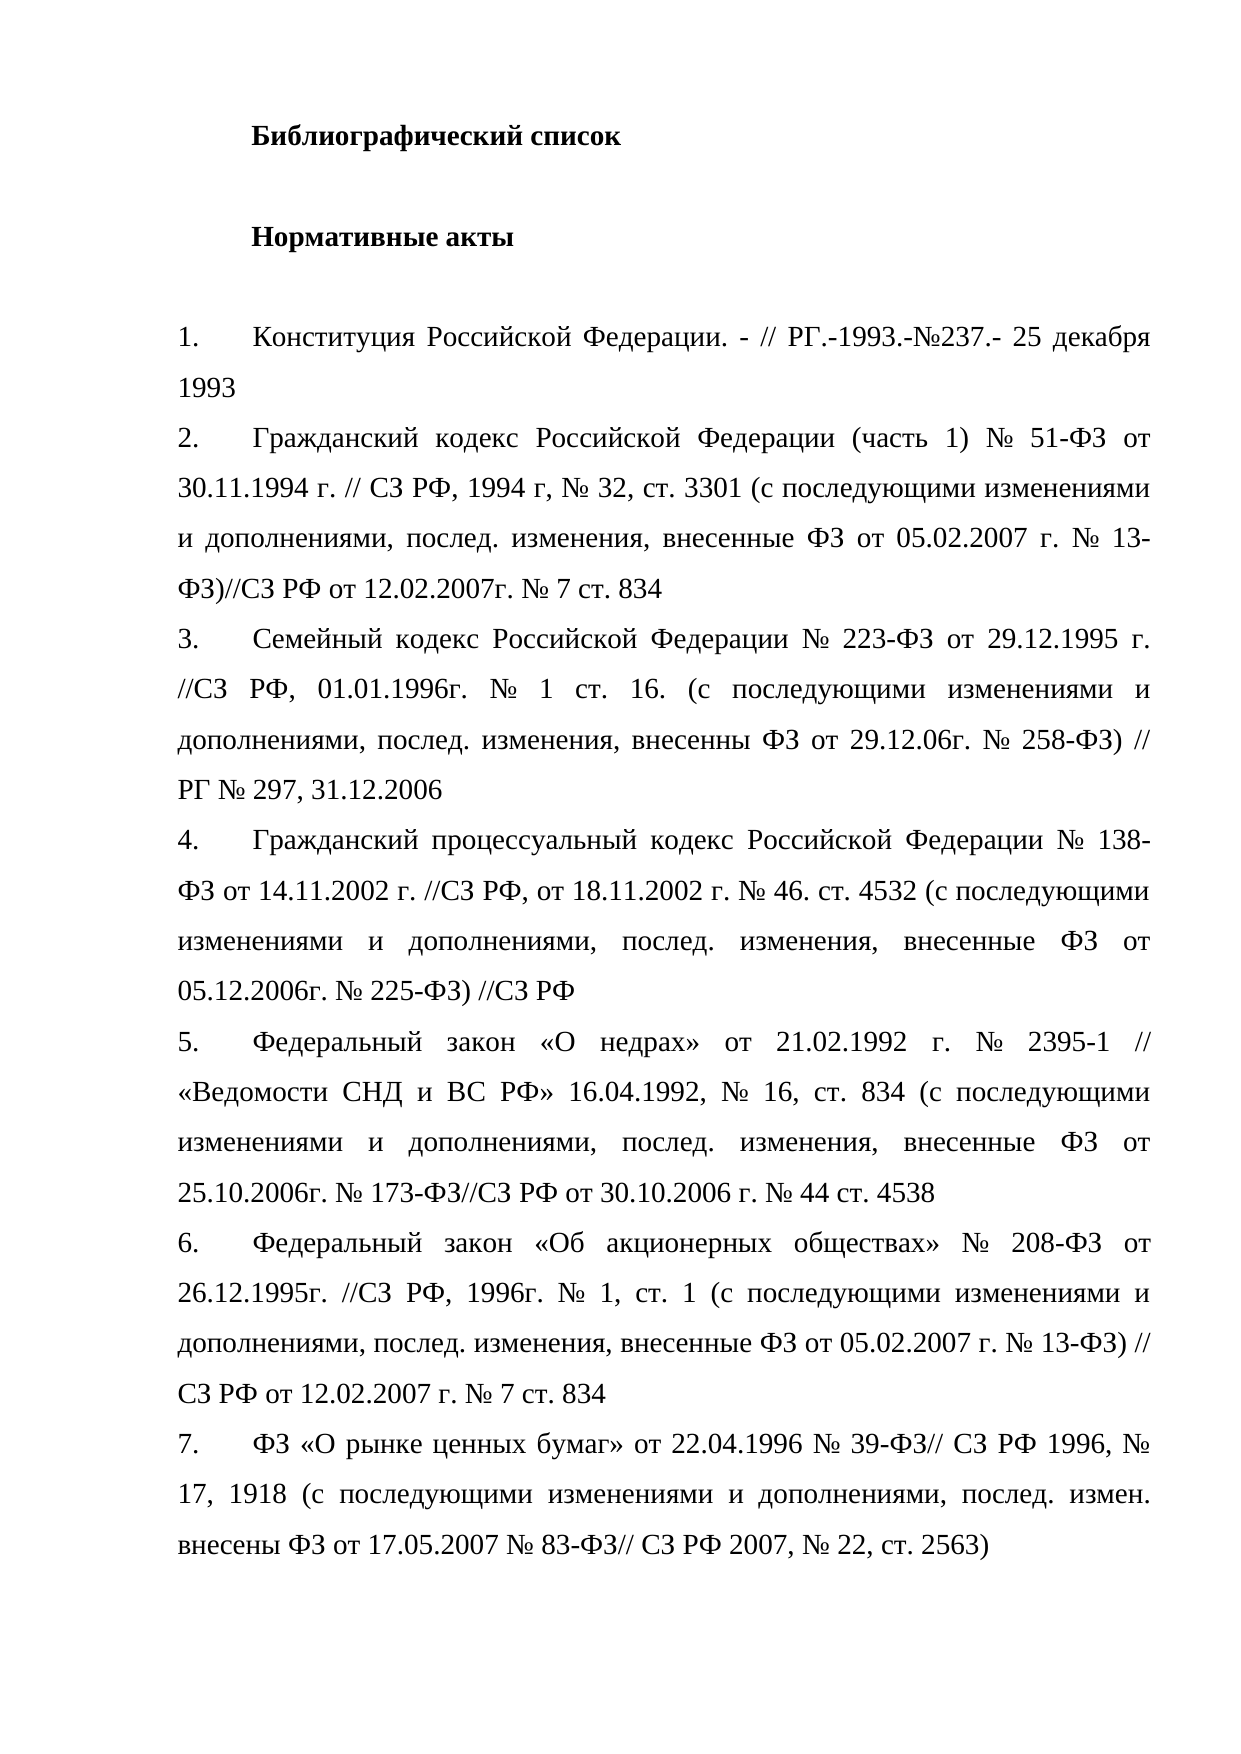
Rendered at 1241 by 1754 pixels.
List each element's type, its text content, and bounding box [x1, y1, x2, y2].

list Федеральный закон «О недрах» от 21.02.1992 г. № 2395-1 // «Ведомости СНД и ВС РФ» 16.04.1992, № 16, ст. 834 (с последующими изменениями и дополнениями, послед. изменения, внесенные ФЗ от 25.10.2006г. № 173-ФЗ//СЗ РФ от 30.10.2006 г. № 44 ст. 4538 [177, 1024, 1152, 1208]
list Федеральный закон «Об акционерных обществах» № 208-ФЗ от 26.12.1995г. //СЗ РФ, 1996г. № 1, ст. 1 (с последующими изменениями и дополнениями, послед. изменения, внесенные ФЗ от 05.02.2007 г. № 13-ФЗ) // СЗ РФ от 12.02.2007 г. № 7 ст. 834 [177, 1225, 1152, 1409]
list Конституция Российской Федерации. - // РГ.-1993.-№237.- 25 декабря 1993 [177, 319, 1152, 403]
list ФЗ «О рынке ценных бумаг» от 22.04.1996 № 39-ФЗ// СЗ РФ 1996, № 17, 1918 (с последующими изменениями и дополнениями, послед. измен. внесены ФЗ от 17.05.2007 № 83-ФЗ// СЗ РФ 2007, № 22, ст. 2563) [177, 1426, 1152, 1560]
text Нормативные акты [177, 219, 1152, 252]
text Библиографический список [177, 118, 1152, 152]
list Семейный кодекс Российской Федерации № 223-ФЗ от 29.12.1995 г. //СЗ РФ, 01.01.1996г. № 1 ст. 16. (с последующими изменениями и дополнениями, послед. изменения, внесенны ФЗ от 29.12.06г. № 258-ФЗ) // РГ № 297, 31.12.2006 [177, 621, 1152, 806]
list Гражданский кодекс Российской Федерации (часть 1) № 51-ФЗ от 30.11.1994 г. // СЗ РФ, , № 32, ст. 3301 (с последующими изменениями и дополнениями, послед. изменения, внесенные ФЗ от 05.02.2007 г. № 13-ФЗ)//СЗ РФ от 12.02.2007г. № 7 ст. 834 [177, 420, 1152, 604]
list Гражданский процессуальный кодекс Российской Федерации № 138-ФЗ от 14.11.2002 г. //СЗ РФ, от 18.11.2002 г. № 46. ст. 4532 (с последующими изменениями и дополнениями, послед. изменения, внесенные ФЗ от 05.12.2006г. № 225-ФЗ) //СЗ РФ [177, 822, 1152, 1007]
